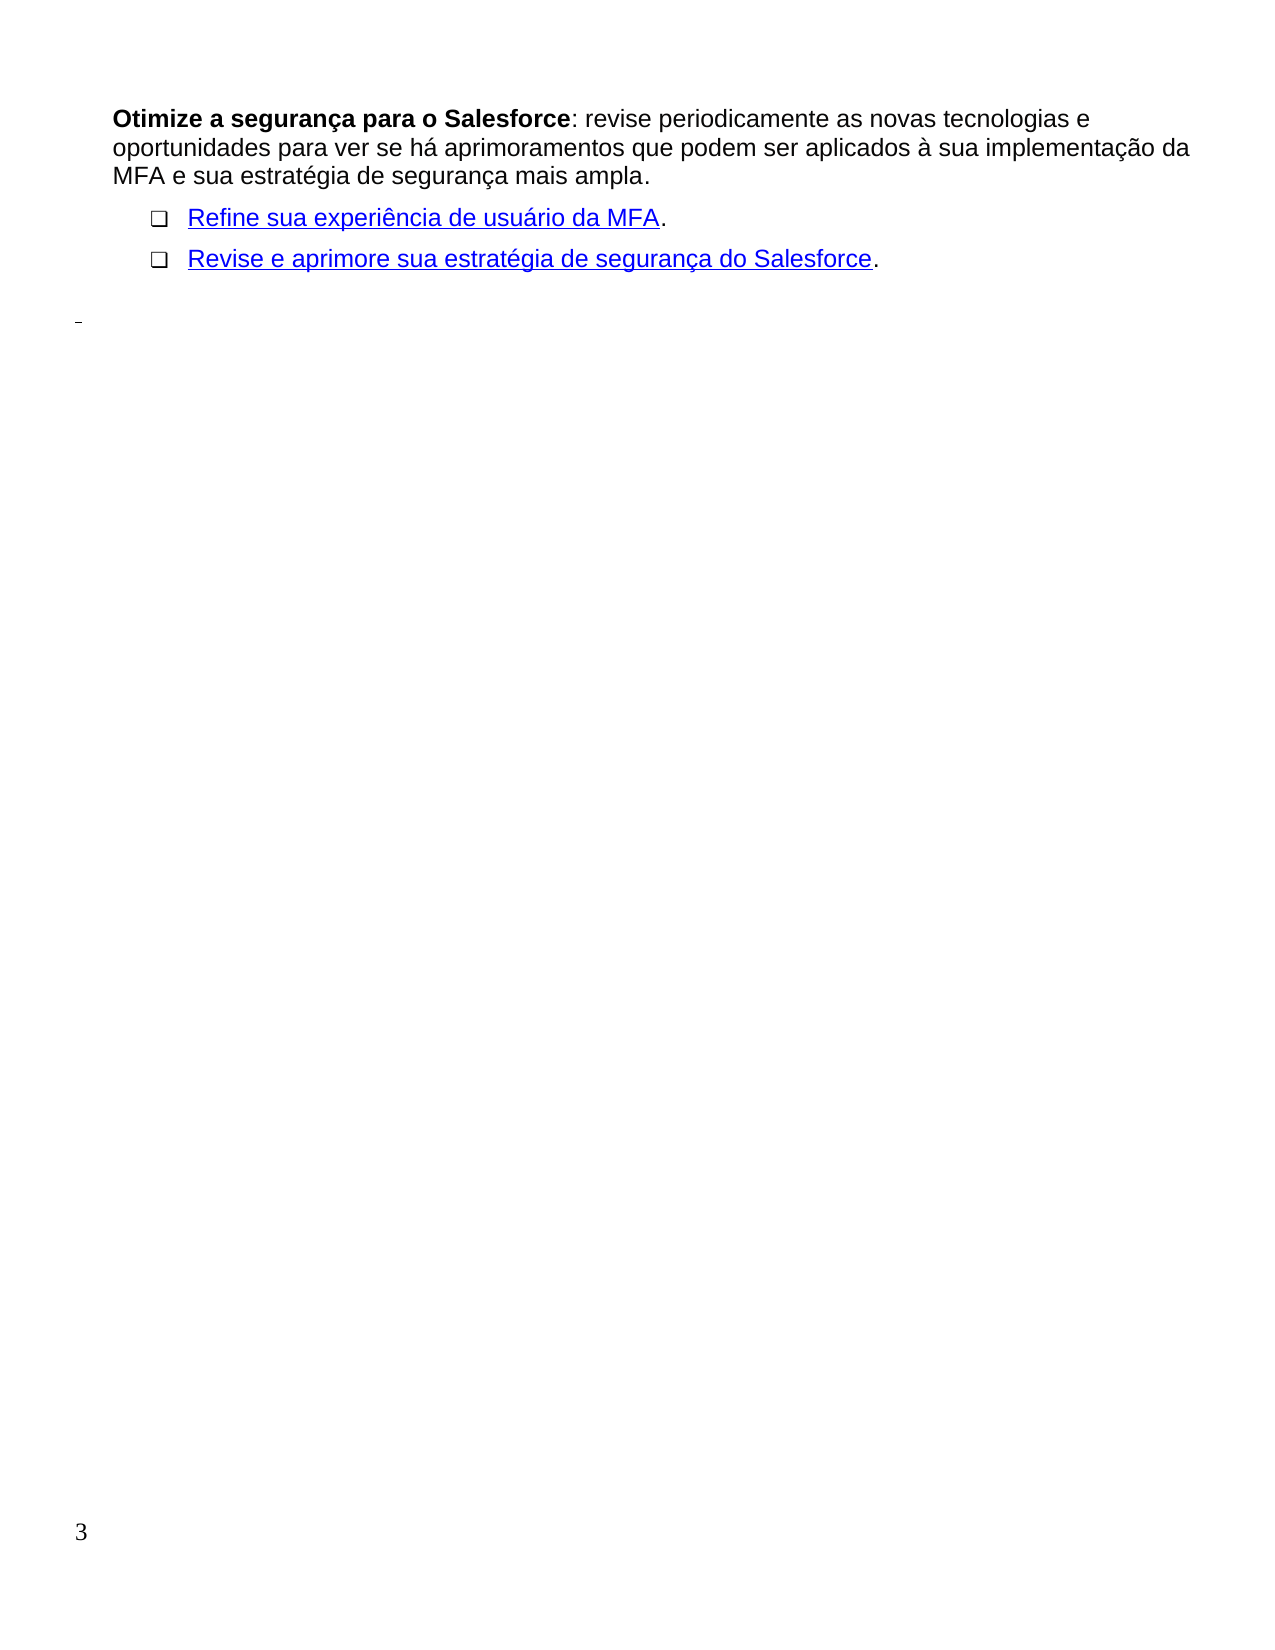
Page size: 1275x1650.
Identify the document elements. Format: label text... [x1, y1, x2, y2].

list Refine sua experiência de usuário da MFA. [150, 202, 1200, 231]
list Revise e aprimore sua estratégia de segurança do Salesforce. [150, 244, 1200, 272]
text Otimize a segurança para o Salesforce: revise periodicamente as novas tecnologias e oportunidades para ver se há aprimoramentos que podem ser aplicados à sua implementação da MFA e sua estratégia de segurança mais ampla. [112, 104, 1200, 190]
